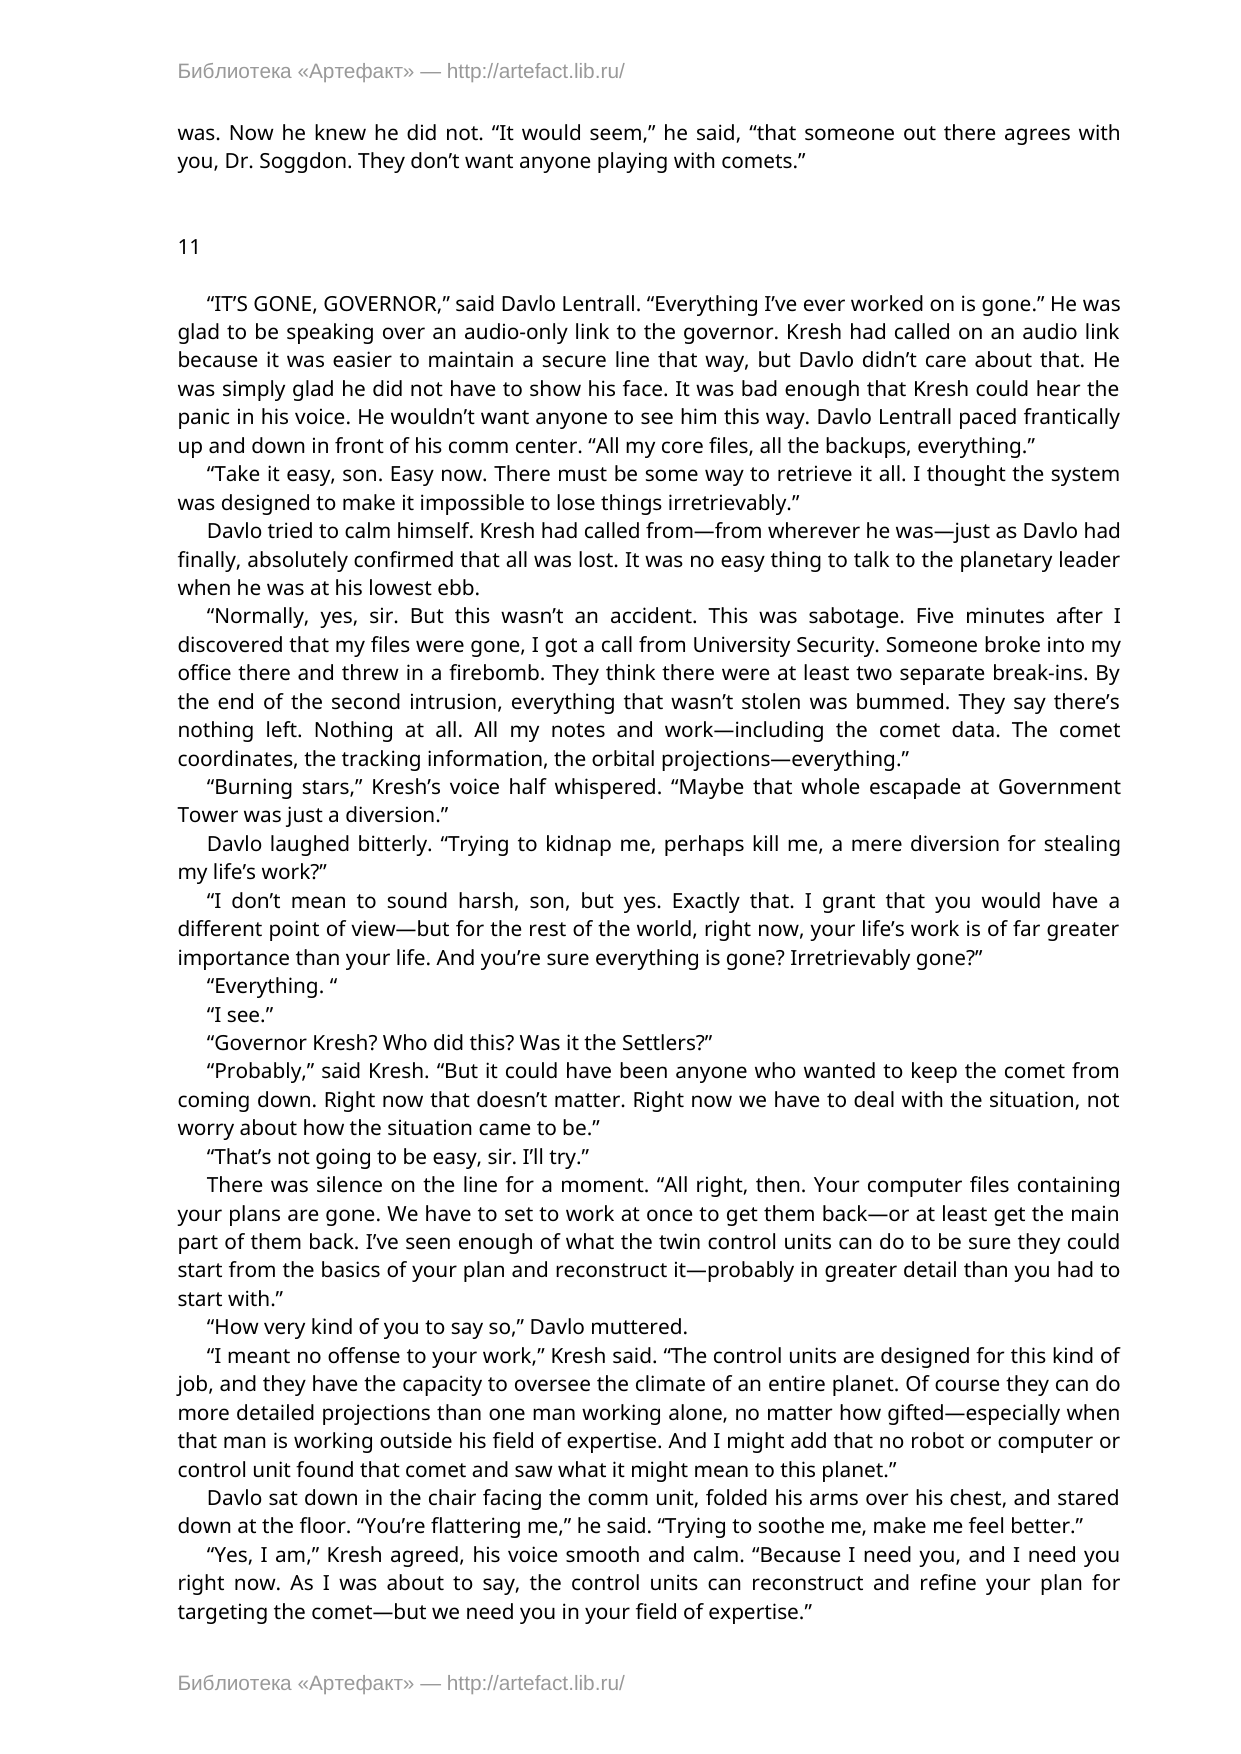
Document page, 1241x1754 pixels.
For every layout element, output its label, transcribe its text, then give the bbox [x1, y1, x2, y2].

text “Everything. “ [177, 971, 1122, 1000]
text “Take it easy, son. Easy now. There must be some way to retrieve it all. I thought the system was designed to make it impossible to lose things irretrievably.” [177, 459, 1122, 516]
text “How very kind of you to say so,” Davlo muttered. [177, 1312, 1122, 1341]
text “I see.” [177, 1000, 1122, 1028]
subtitle 11 [177, 232, 1122, 260]
text “Normally, yes, sir. But this wasn’t an accident. This was sabotage. Five minutes after I discovered that my files were gone, I got a call from University Security. Someone broke into my office there and threw in a firebomb. They think there were at least two separate break-ins. By the end of the second intrusion, everything that wasn’t stolen was bummed. They say there’s nothing left. Nothing at all. All my notes and work—including the comet data. The comet coordinates, the tracking information, the orbital projections—everything.” [177, 602, 1122, 772]
text Davlo tried to calm himself. Kresh had called from—from wherever he was—just as Davlo had finally, absolutely confirmed that all was lost. It was no easy thing to talk to the planetary leader when he was at his lowest ebb. [177, 516, 1122, 602]
text “I don’t mean to sound harsh, son, but yes. Exactly that. I grant that you would have a different point of view—but for the rest of the world, right now, your life’s work is of far greater importance than your life. And you’re sure everything is gone? Irretrievably gone?” [177, 886, 1122, 971]
text “Probably,” said Kresh. “But it could have been anyone who wanted to keep the comet from coming down. Right now that doesn’t matter. Right now we have to deal with the situation, not worry about how the situation came to be.” [177, 1057, 1122, 1142]
text “That’s not going to be easy, sir. I’ll try.” [177, 1142, 1122, 1170]
text “IT’S GONE, GOVERNOR,” said Davlo Lentrall. “Everything I’ve ever worked on is gone.” He was glad to be speaking over an audio-only link to the governor. Kresh had called on an audio link because it was easier to maintain a secure line that way, but Davlo didn’t care about that. He was simply glad he did not have to show his face. It was bad enough that Kresh could hear the panic in his voice. He wouldn’t want anyone to see him this way. Davlo Lentrall paced frantically up and down in front of his comm center. “All my core files, all the backups, everything.” [177, 289, 1122, 459]
text There was silence on the line for a moment. “All right, then. Your computer files containing your plans are gone. We have to set to work at once to get them back—or at least get the main part of them back. I’ve seen enough of what the twin control units can do to be sure they could start from the basics of your plan and reconstruct it—probably in greater detail than you had to start with.” [177, 1170, 1122, 1312]
text “Burning stars,” Kresh’s voice half whispered. “Maybe that whole escapade at Government Tower was just a diversion.” [177, 772, 1122, 829]
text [177, 118, 1122, 175]
text Davlo laughed bitterly. “Trying to kidnap me, perhaps kill me, a mere diversion for stealing my life’s work?” [177, 829, 1122, 886]
text “I meant no offense to your work,” Kresh said. “The control units are designed for this kind of job, and they have the capacity to oversee the climate of an entire planet. Of course they can do more detailed projections than one man working alone, no matter how gifted—especially when that man is working outside his field of expertise. And I might add that no robot or computer or control unit found that comet and saw what it might mean to this planet.” [177, 1341, 1122, 1483]
text “Governor Kresh? Who did this? Was it the Settlers?” [177, 1028, 1122, 1057]
text Davlo sat down in the chair facing the comm unit, folded his arms over his chest, and stared down at the floor. “You’re flattering me,” he said. “Trying to soothe me, make me feel better.” [177, 1483, 1122, 1540]
text “Yes, I am,” Kresh agreed, his voice smooth and calm. “Because I need you, and I need you right now. As I was about to say, the control units can reconstruct and refine your plan for targeting the comet—but we need you in your field of expertise.” [177, 1540, 1122, 1625]
